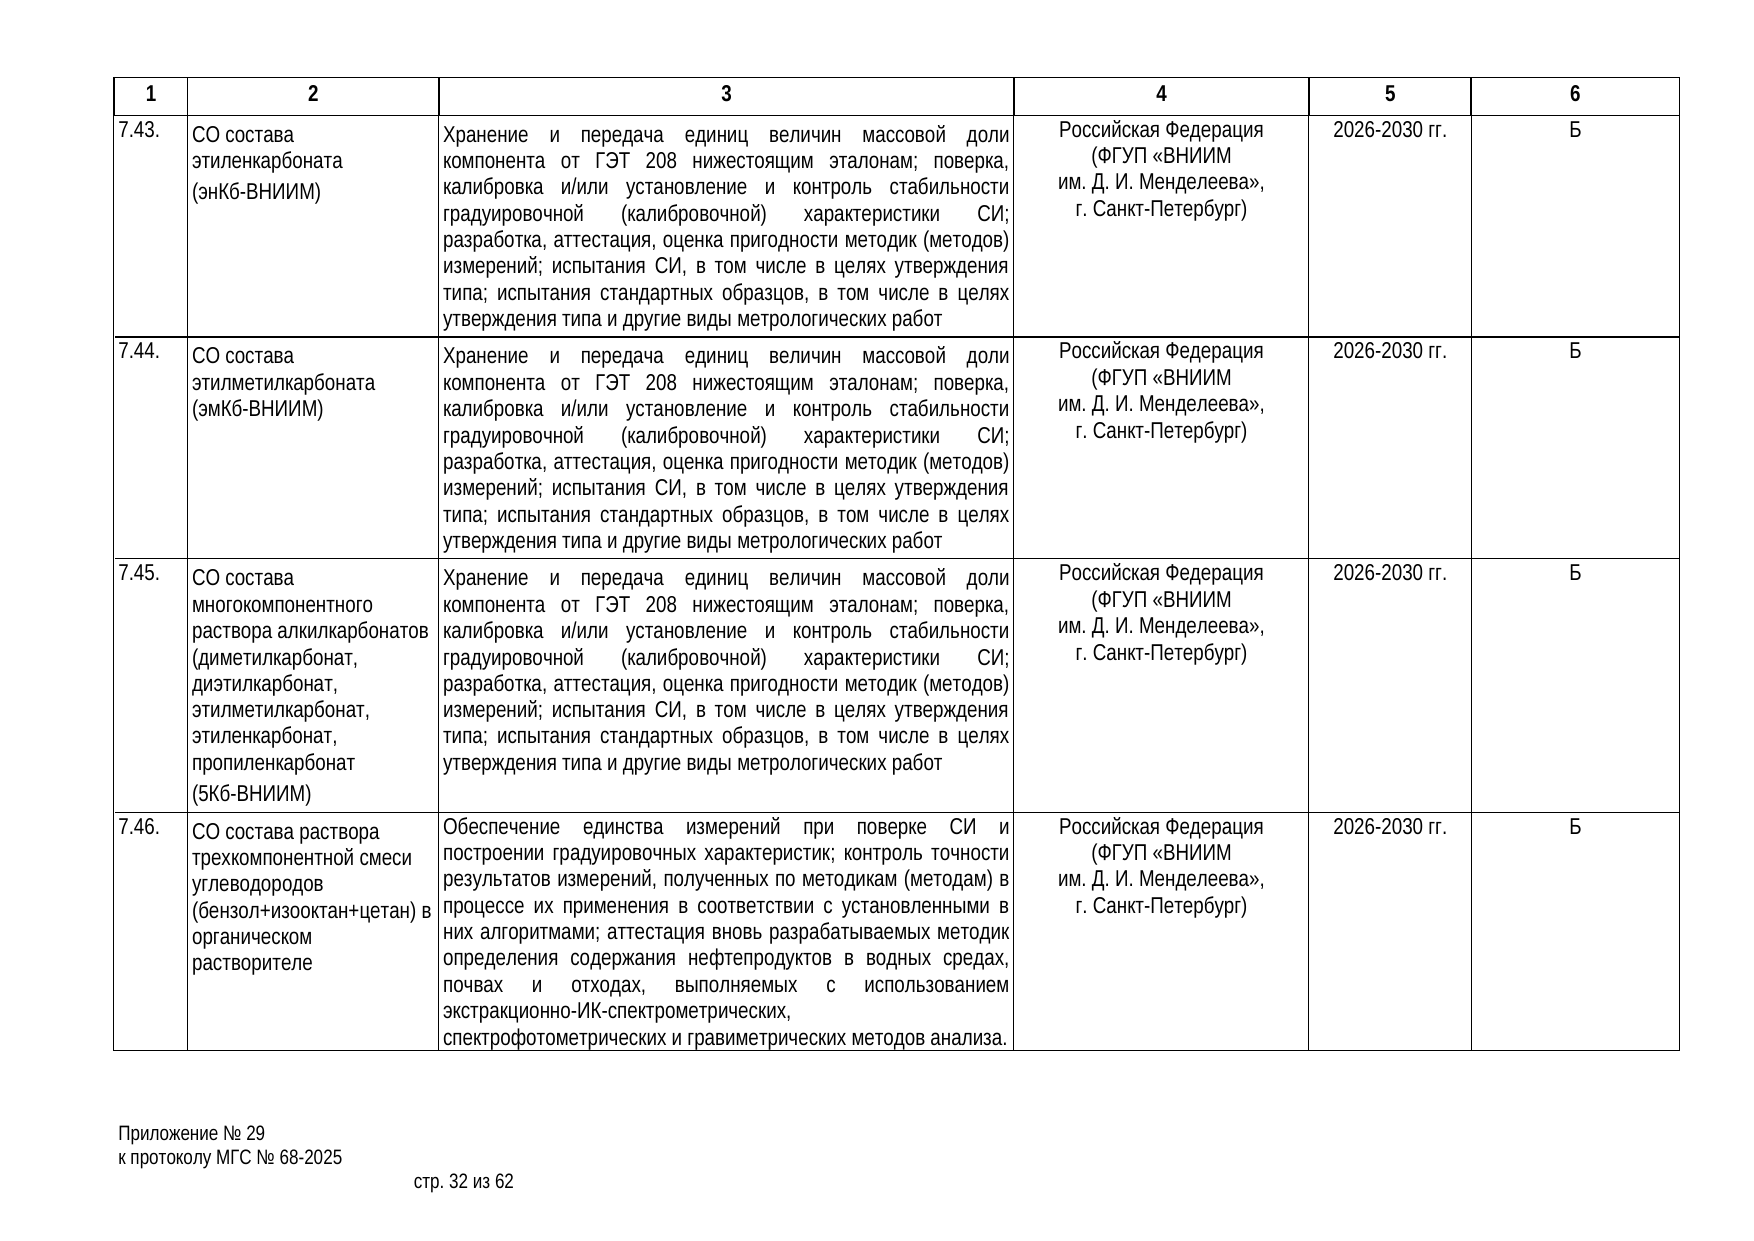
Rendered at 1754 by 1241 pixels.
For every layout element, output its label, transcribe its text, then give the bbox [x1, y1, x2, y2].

table_cell [114, 336, 187, 558]
table_cell СО состава многокомпонентного раствора алкилкарбонатов (диметилкарбонат, диэтилкарбонат, этилметилкарбонат, этиленкарбонат, пропиленкарбонат (5Кб-ВНИИМ) [188, 559, 438, 812]
table_header 1 [115, 78, 187, 114]
table_cell 2026-2030 гг. [1309, 116, 1471, 336]
table_cell СО состава раствора трехкомпонентной смеси углеводородов (бензол+изооктан+цетан) в органическом растворителе [188, 813, 438, 1050]
table_cell [114, 116, 187, 336]
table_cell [1014, 116, 1308, 336]
table_cell Российская Федерация (ФГУП «ВНИИМ им. Д. И. Менделеева», г. Санкт-Петербург) [1014, 559, 1308, 812]
table_cell СО состава этиленкарбоната (энКб-ВНИИМ) [188, 116, 438, 336]
table_cell Б [1472, 116, 1679, 336]
table_header 6 [1472, 78, 1679, 114]
table_header 2 [188, 78, 438, 114]
table_header 3 [440, 78, 1013, 114]
table_cell [114, 812, 187, 1050]
table_cell Б [1472, 338, 1679, 558]
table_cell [1014, 813, 1308, 1050]
table_cell Б [1472, 559, 1679, 812]
table_header 4 [1015, 78, 1308, 114]
table_header 5 [1310, 78, 1470, 114]
table_cell 2026-2030 гг. [1309, 813, 1471, 1050]
table_cell 2026-2030 гг. [1309, 338, 1471, 558]
table_cell [114, 558, 187, 812]
table_cell Обеспечение единства измерений при поверке СИ и построении градуировочных характеристик; контроль точности результатов измерений, полученных по методикам (методам) в процессе их применения в соответствии с установленными в них алгоритмами; аттестация вновь разрабатываемых методик определения содержания нефтепродуктов в водных средах, почвах и отходах, выполняемых с использованием экстракционно-ИК-спектрометрических, спектрофотометрических и гравиметрических методов анализа. [439, 813, 1013, 1050]
table_cell Б [1472, 813, 1679, 1050]
table_cell Российская Федерация (ФГУП «ВНИИМ им. Д. И. Менделеева», г. Санкт-Петербург) [1014, 338, 1308, 558]
table_cell СО состава этилметилкарбоната (эмКб-ВНИИМ) [188, 338, 438, 558]
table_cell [439, 116, 1013, 336]
table_cell 2026-2030 гг. [1309, 559, 1471, 812]
